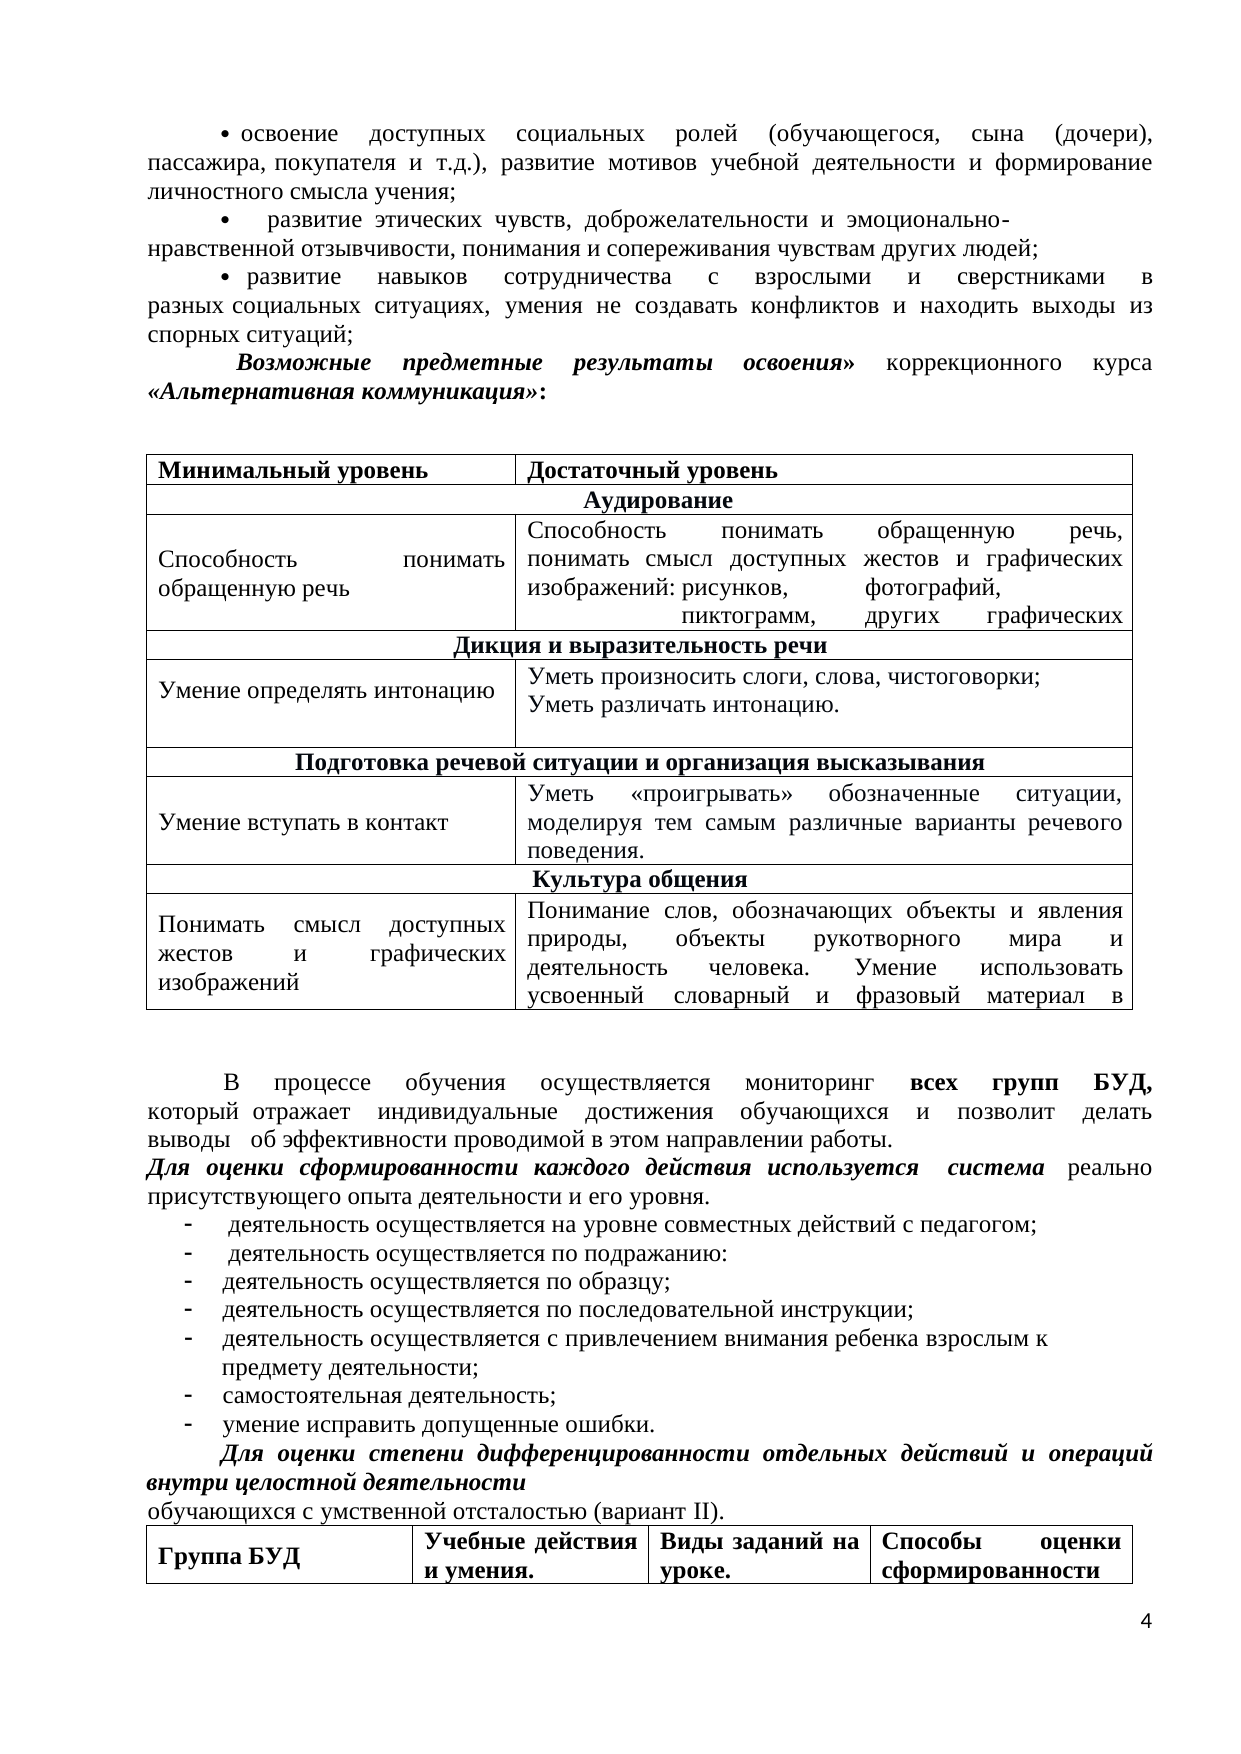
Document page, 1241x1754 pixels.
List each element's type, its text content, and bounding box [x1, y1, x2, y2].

text деятельность осуществляется по последовательной инструкции; [184, 1295, 1154, 1323]
table_header Виды заданий на уроке. [649, 1526, 870, 1583]
table_header Достаточный уровень [516, 455, 1132, 483]
table_header Способы оценки сформированности [871, 1526, 1132, 1583]
table_cell Способность понимать обращенную речь [147, 515, 515, 629]
table_cell Понимать смысл доступных жестов и графических изображений [147, 894, 515, 1009]
table_header Минимальный уровень [147, 455, 515, 483]
table_cell Дикция и выразительность речи [147, 631, 1132, 659]
text обучающихся с умственной отсталостью (вариант II). [147, 1496, 1154, 1525]
table_cell Умение определять интонацию [147, 660, 515, 746]
table_header Группа БУД [147, 1526, 412, 1583]
table_cell Понимание слов, обозначающих объекты и явления природы, объекты рукотворного мира и деятельность человека. Умение использовать усвоенный словарный и фразовый материал в коммуникативных ситуациях. [516, 894, 1132, 1009]
text Для оценки степени дифференцированности отдельных действий и операций внутри целостной деятельности [146, 1439, 1154, 1496]
text  развитие этических чувств, доброжелательности и эмоционально-нравственной отзывчивости, понимания и сопереживания чувствам других людей; [147, 204, 1154, 262]
table_cell Способность понимать обращенную речь, понимать смысл доступных жестов и графических изображений: рисунков, фотографий, пиктограмм, других графических знаков. [516, 515, 1132, 629]
text деятельность осуществляется по образцу; [184, 1267, 1154, 1295]
table_cell Уметь «проигрывать» обозначенные ситуации, моделируя тем самым различные варианты речевого поведения. [516, 777, 1132, 863]
table_cell Подготовка речевой ситуации и организация высказывания [147, 748, 1132, 776]
text умение исправить допущенные ошибки. [184, 1409, 1154, 1438]
table_cell Культура общения [147, 865, 1132, 893]
text развитие навыков сотрудничества с взрослыми и сверстниками в разных социальных ситуациях, умения не создавать конфликтов и находить выходы из спорных ситуаций; [147, 262, 1153, 347]
table_cell Уметь произносить слоги, слова, чистоговорки; Уметь различать интонацию. [516, 660, 1132, 746]
text Для оценки сформированности каждого действия используется система реально присутствующего опыта деятельности и его уровня. [147, 1153, 1154, 1210]
text Возможные предметные результаты освоения» коррекционного курса «Альтернативная коммуникация»: [147, 347, 1154, 405]
text деятельность осуществляется с привлечением внимания ребенка взрослым к предмету деятельности; [184, 1323, 1154, 1381]
text освоение доступных социальных ролей (обучающегося, сына (дочери), пассажира, покупателя и т.д.), развитие мотивов учебной деятельности и формирование личностного смысла учения; [147, 118, 1153, 204]
table_cell Аудирование [147, 485, 1132, 513]
text В процессе обучения осуществляется мониторинг всех групп БУД, который отражает индивидуальные достижения обучающихся и позволит делать выводы об эффективности проводимой в этом направлении работы. [147, 1068, 1152, 1153]
text  деятельность осуществляется на уровне совместных действий с педагогом;  деятельность осуществляется по подражанию: [184, 1210, 1038, 1267]
text самостоятельная деятельность; [184, 1381, 1154, 1409]
table_header Учебные действия и умения. [413, 1526, 648, 1583]
text 4 [1140, 1607, 1154, 1634]
table_cell Умение вступать в контакт [147, 777, 515, 863]
